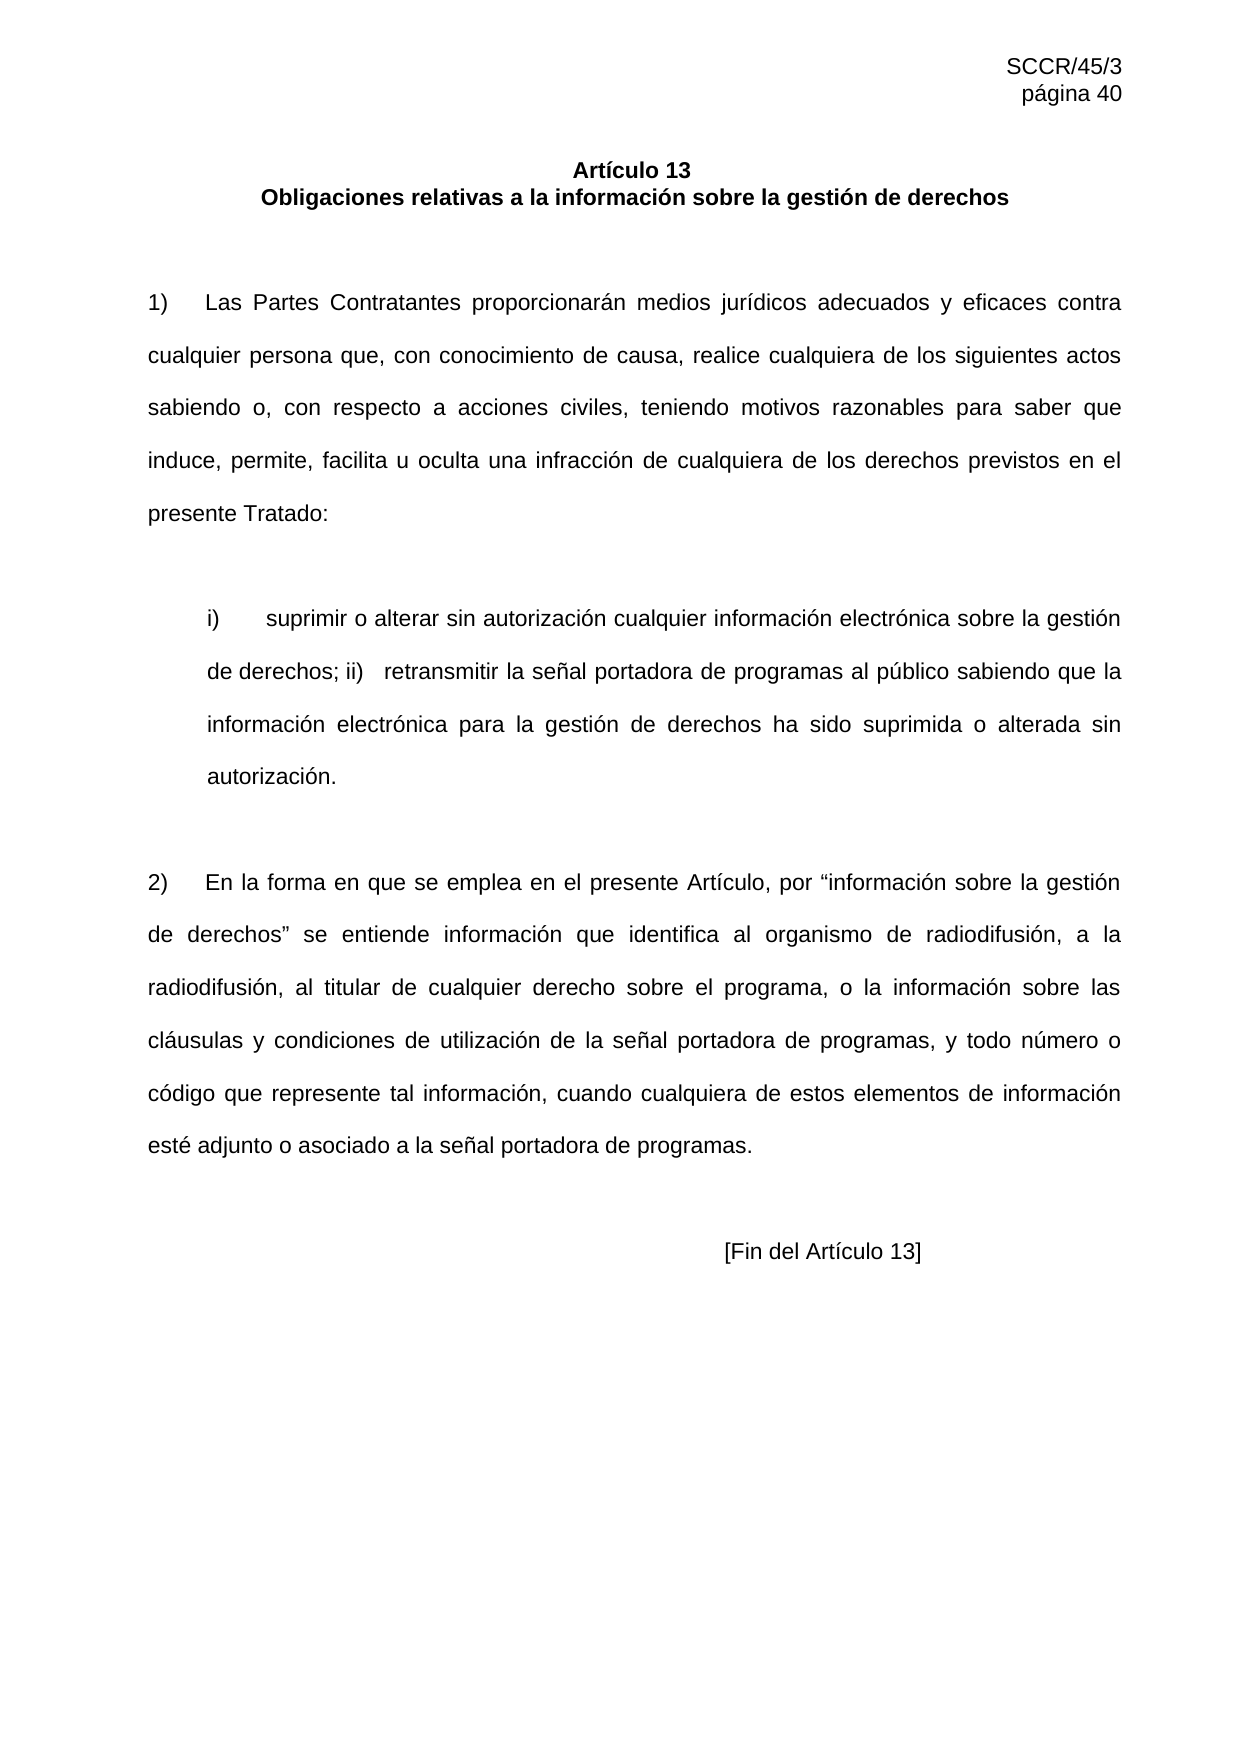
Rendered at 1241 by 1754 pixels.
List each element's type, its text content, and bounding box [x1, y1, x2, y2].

text i) suprimir o alterar sin autorización cualquier información electrónica sobre la gestión de derechos; ii) retransmitir la señal portadora de programas al público sabiendo que la información electrónica para la gestión de derechos ha sido suprimida o alterada sin autorización. [207, 605, 1122, 790]
text 2) En la forma en que se emplea en el presente Artículo, por “información sobre la gestión de derechos” se entiende información que identifica al organismo de radiodifusión, a la radiodifusión, al titular de cualquier derecho sobre el programa, o la información sobre las cláusulas y condiciones de utilización de la señal portadora de programas, y todo número o código que represente tal información, cuando cualquiera de estos elementos de información esté adjunto o asociado a la señal portadora de programas. [148, 869, 1122, 1159]
text [Fin del Artículo 13] [724, 1238, 1122, 1264]
text Artículo 13 Obligaciones relativas a la información sobre la gestión de derechos [148, 157, 1122, 210]
text 1) Las Partes Contratantes proporcionarán medios jurídicos adecuados y eficaces contra cualquier persona que, con conocimiento de causa, realice cualquiera de los siguientes actos sabiendo o, con respecto a acciones civiles, teniendo motivos razonables para saber que induce, permite, facilita u oculta una infracción de cualquiera de los derechos previstos en el presente Tratado: [148, 289, 1122, 526]
